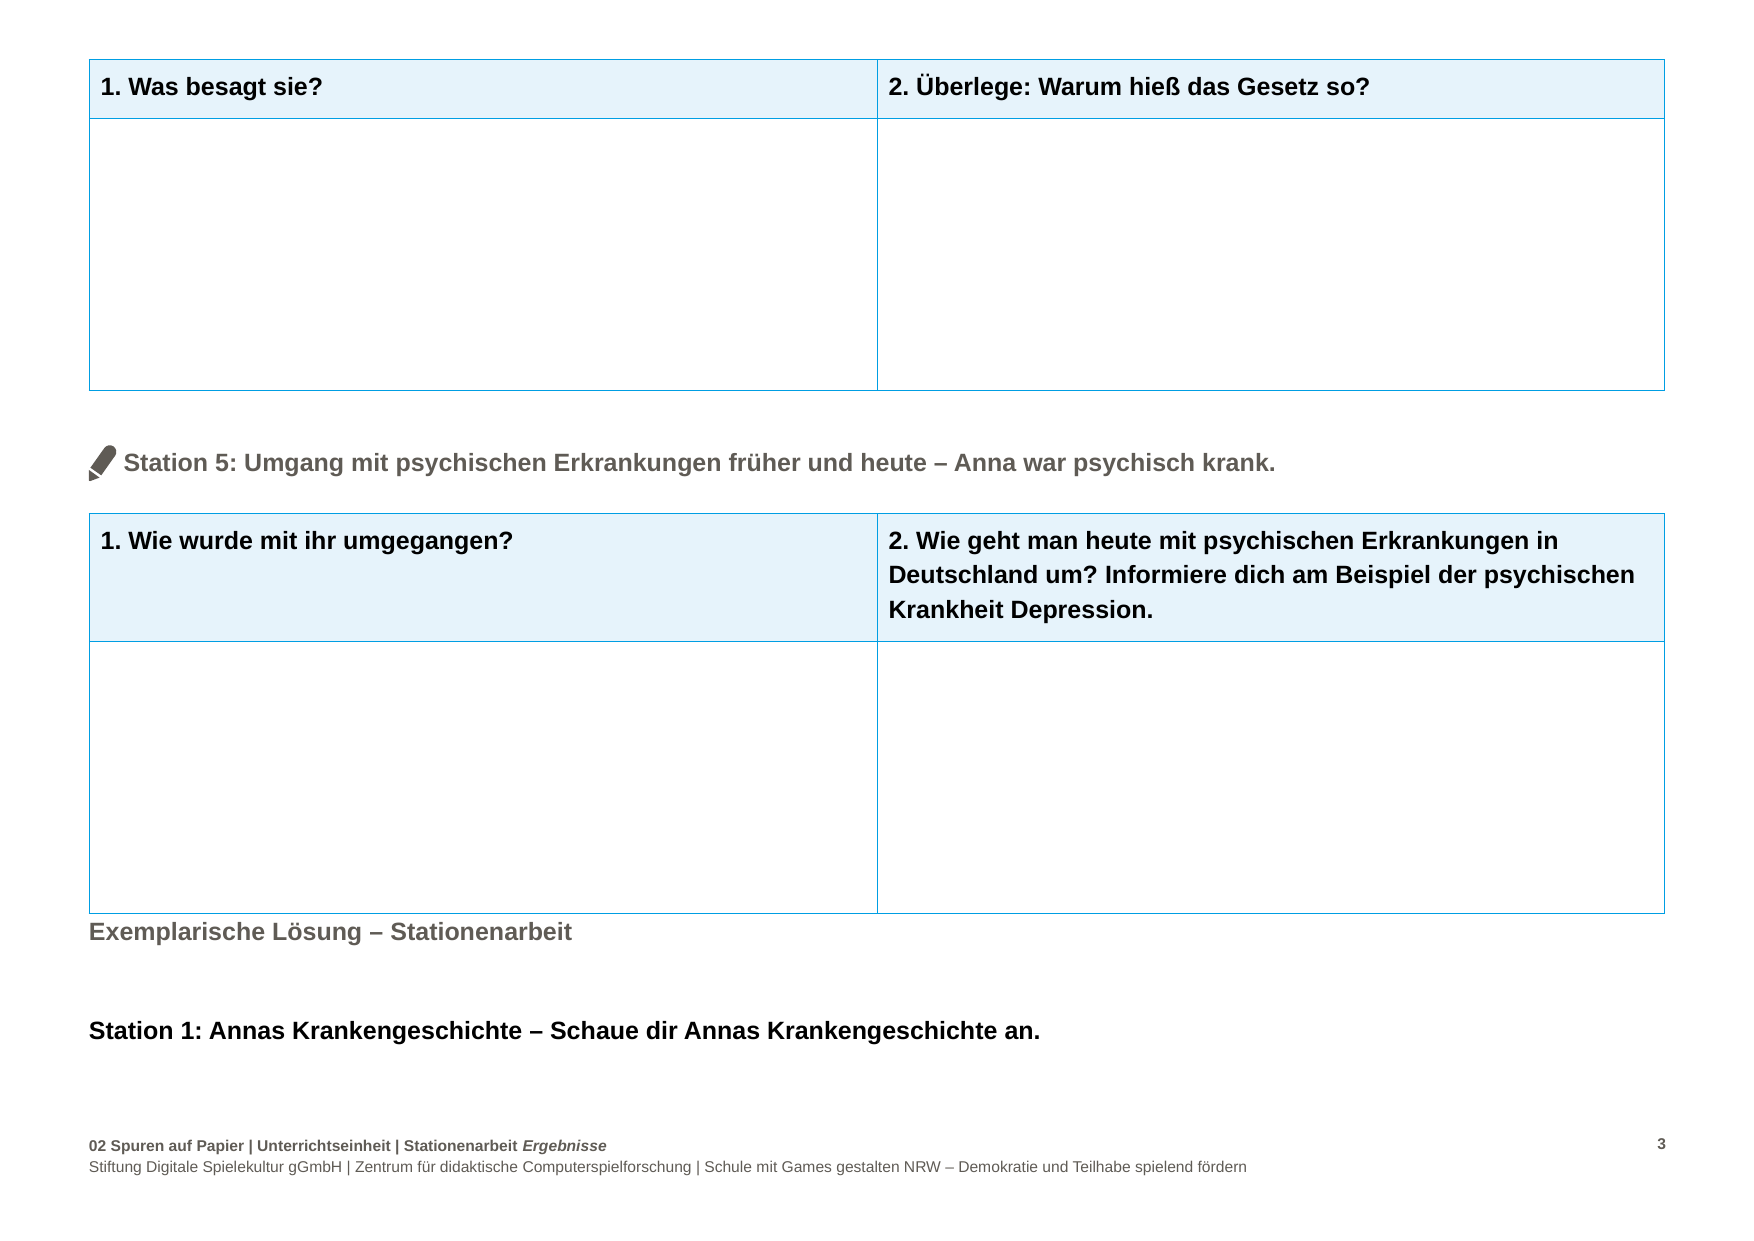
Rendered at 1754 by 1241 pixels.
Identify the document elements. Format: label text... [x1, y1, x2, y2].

table_cell [90, 642, 877, 913]
subtitle Exemplarische Lösung – Stationenarbeit [89, 914, 1665, 947]
table_cell [90, 119, 877, 390]
table_header 2. Wie geht man heute mit psychischen Erkrankungen in Deutschland um? Informiere dich am Beispiel der psychischen Krankheit Depression. [878, 514, 1664, 641]
table_header 1. Wie wurde mit ihr umgegangen? [90, 514, 877, 641]
table_header 1. Was besagt sie? [90, 60, 877, 118]
text Station 1: Annas Krankengeschichte – Schaue dir Annas Krankengeschichte an. [89, 1016, 1665, 1045]
table_header 2. Überlege: Warum hieß das Gesetz so? [878, 60, 1664, 118]
table_cell [878, 119, 1664, 390]
subtitle Station 5: Umgang mit psychischen Erkrankungen früher und heute – Anna war psychisch krank. [89, 445, 1665, 478]
table_cell [878, 642, 1664, 913]
